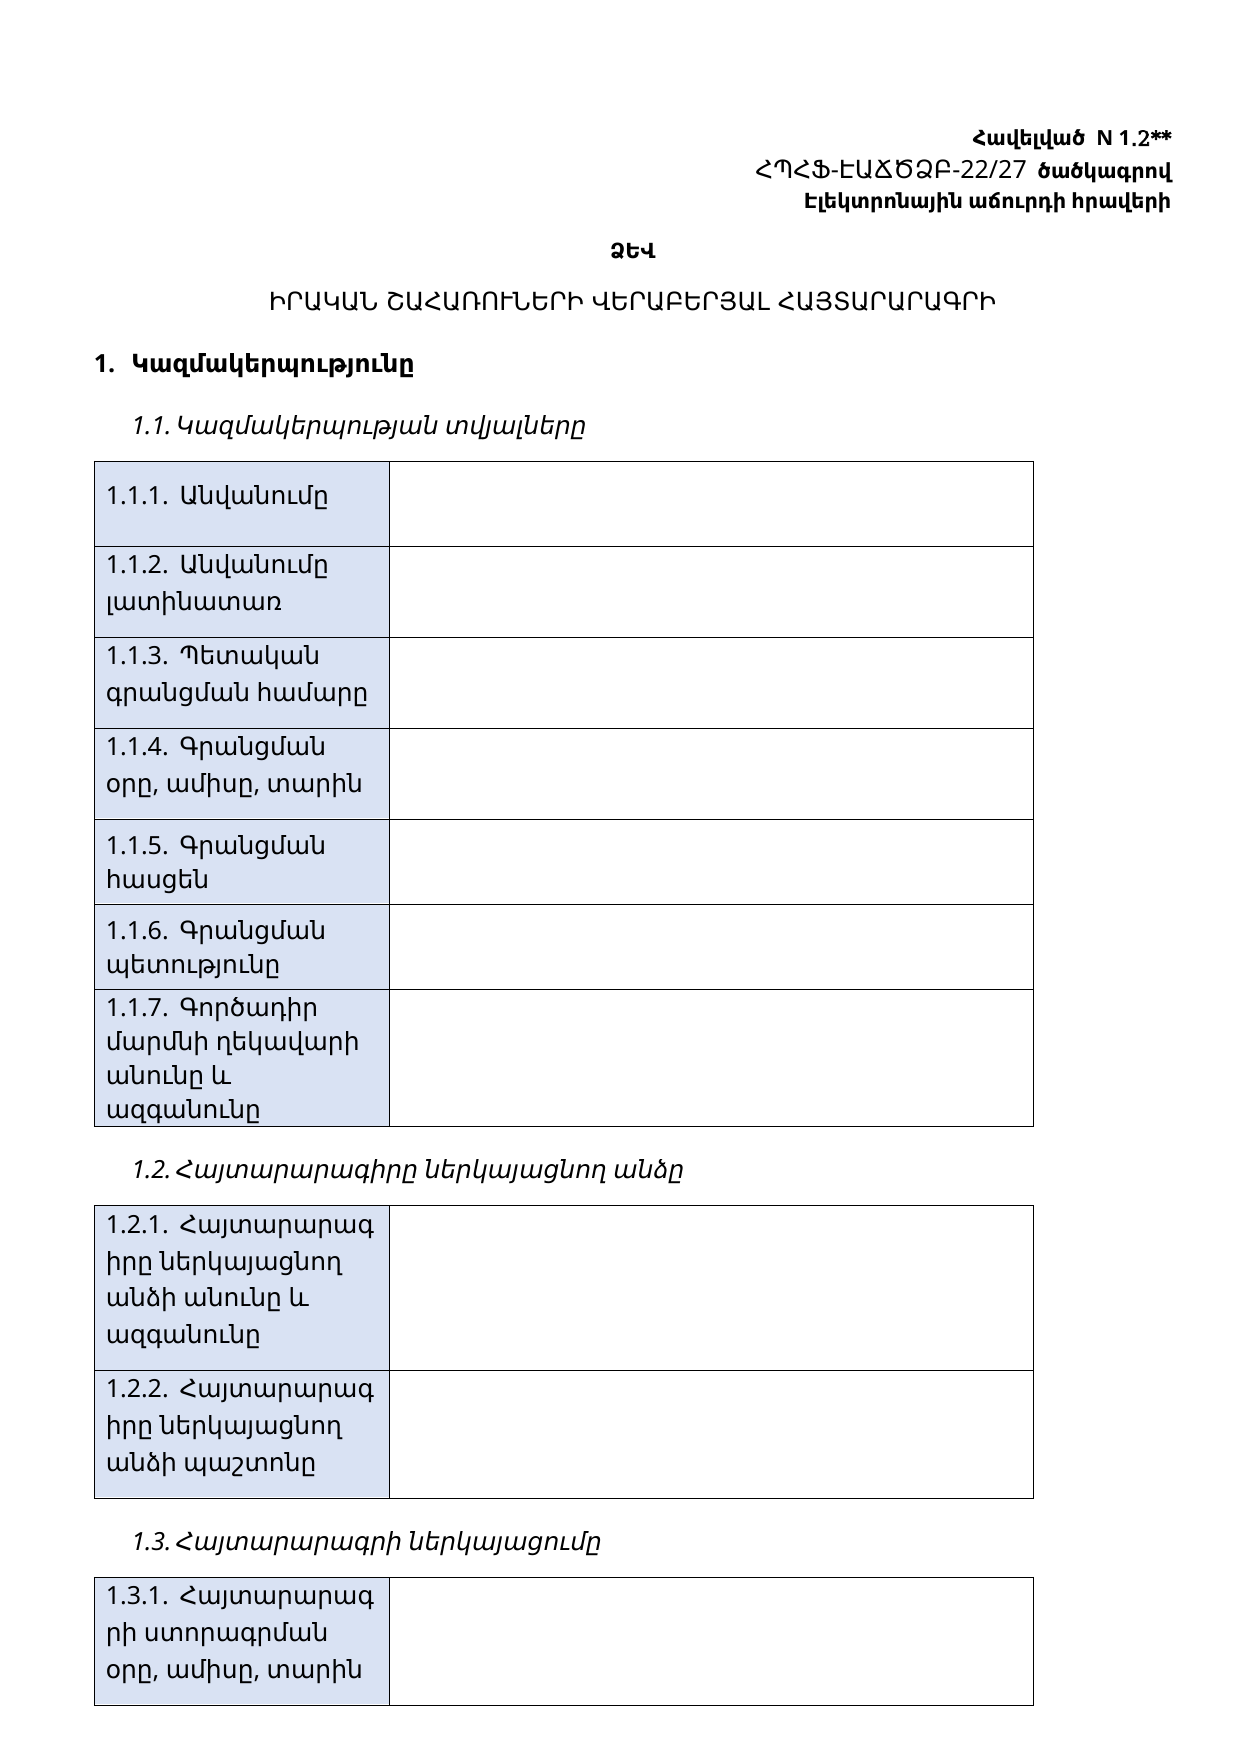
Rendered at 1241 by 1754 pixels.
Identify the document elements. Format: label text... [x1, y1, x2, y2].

table_header Հայտարարագիրը ներկայացնող անձի անունը և ազգանունը [95, 1206, 389, 1370]
list Կազմակերպության տվյալները [131, 407, 1171, 441]
table_header [390, 462, 1033, 546]
text ՁԵՎ [94, 239, 1171, 263]
list Հայտարարագիրը ներկայացնող անձը [131, 1152, 1171, 1186]
text ՀՊՀՖ-ԷԱՃԾՁԲ-22/27 ծածկագրով [94, 152, 1171, 186]
table_cell [390, 905, 1033, 989]
table_cell Հայտարարագիրը ներկայացնող անձի պաշտոնը [95, 1371, 389, 1497]
list Կազմակերպությունը [94, 346, 1171, 380]
table_cell Պետական գրանցման համարը [95, 638, 389, 728]
text Էլեկտրոնային աճուրդի հրավերի [94, 186, 1171, 214]
table_cell Գործադիր մարմնի ղեկավարի անունը և ազգանունը [95, 990, 389, 1126]
table_header [390, 1578, 1033, 1704]
table_cell Անվանումը լատինատառ [95, 547, 389, 637]
text Հավելված N 1․2** [94, 123, 1171, 152]
table_header Անվանումը [95, 462, 389, 546]
table_cell Գրանցման հասցեն [95, 820, 389, 903]
text ԻՐԱԿԱՆ ՇԱՀԱՌՈՒՆԵՐԻ ՎԵՐԱԲԵՐՅԱԼ ՀԱՅՏԱՐԱՐԱԳՐԻ [94, 287, 1171, 316]
table_cell [390, 820, 1033, 903]
table_cell [390, 638, 1033, 728]
table_cell [390, 729, 1033, 818]
table_cell Գրանցման օրը, ամիսը, տարին [95, 729, 389, 818]
table_cell [390, 1371, 1033, 1497]
table_header [390, 1206, 1033, 1370]
table_cell [390, 547, 1033, 637]
table_cell [390, 990, 1033, 1126]
list Հայտարարագրի ներկայացումը [131, 1523, 1171, 1557]
table_cell Գրանցման պետությունը [95, 905, 389, 989]
table_header Հայտարարագրի ստորագրման օրը, ամիսը, տարին [95, 1578, 389, 1704]
